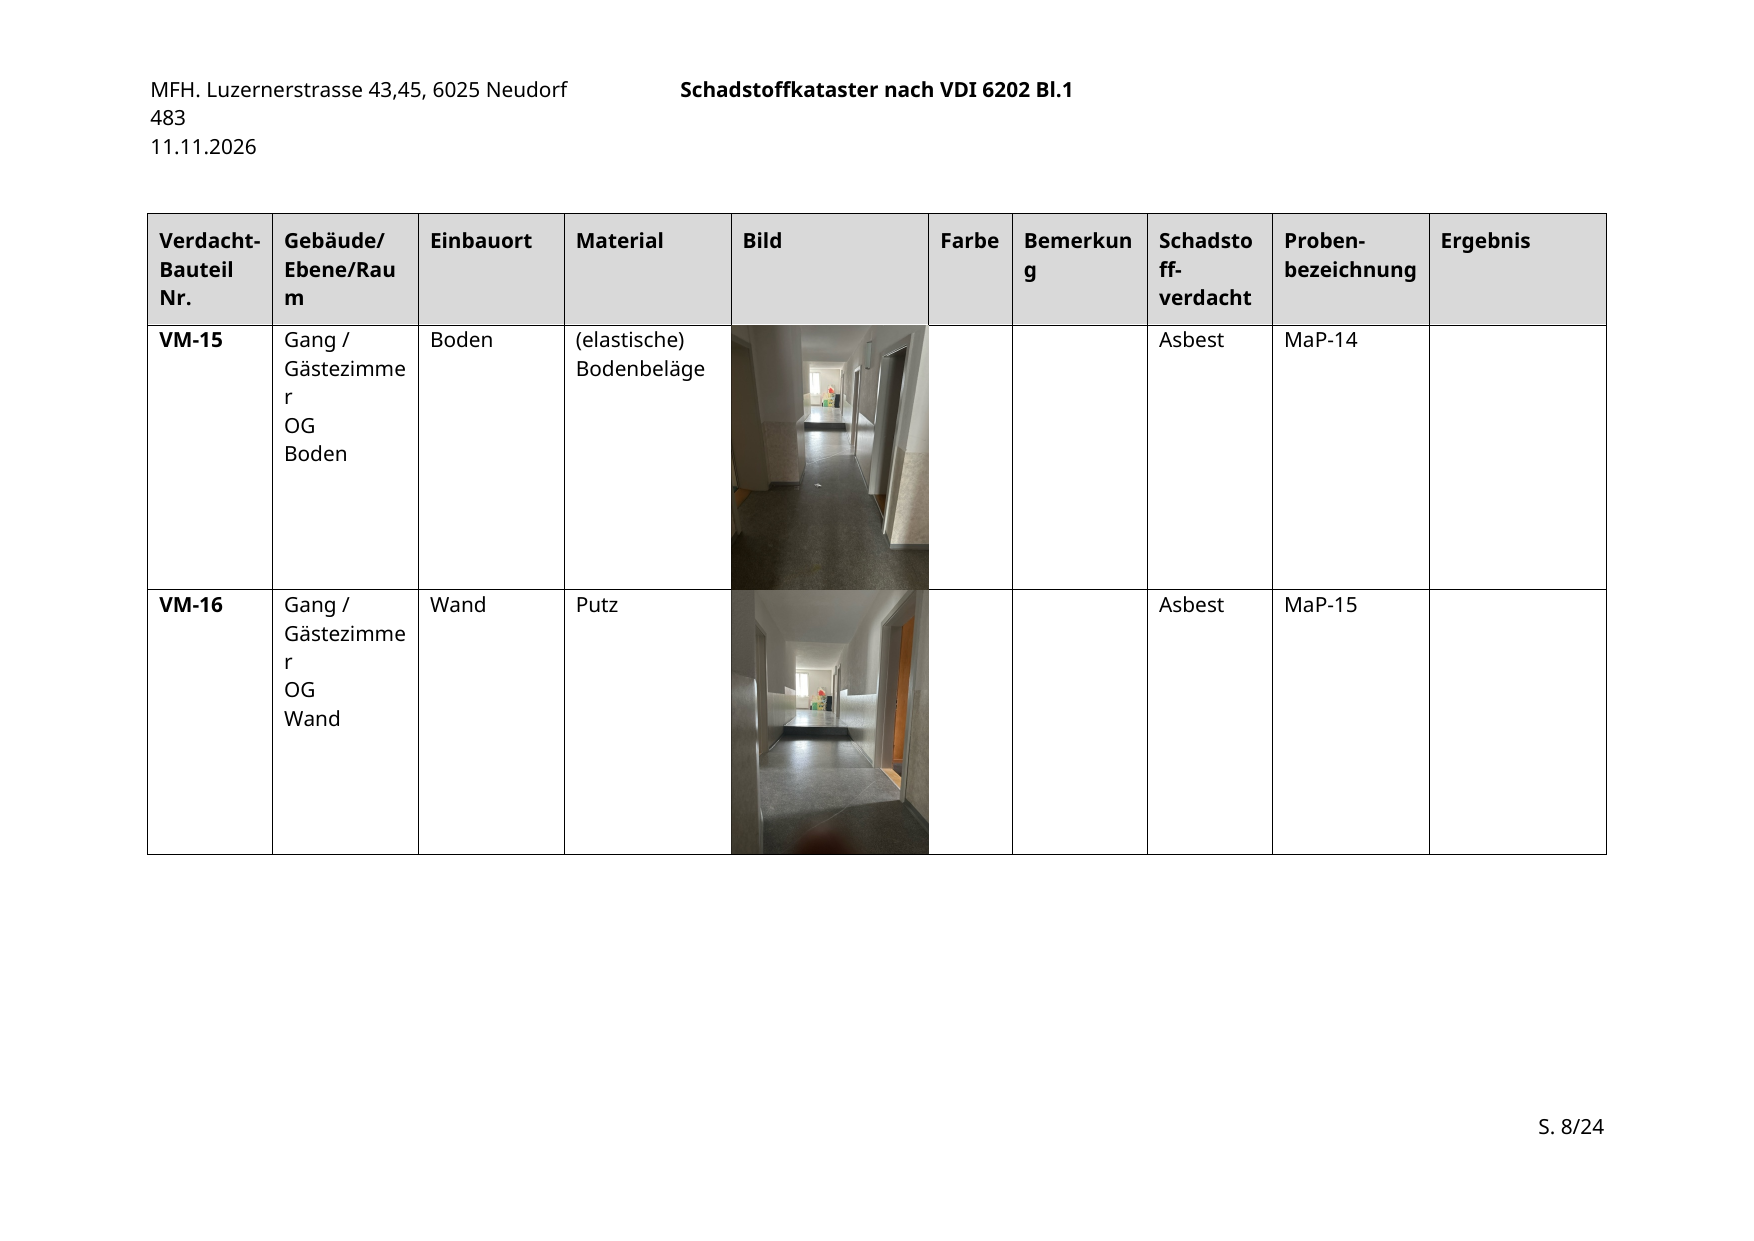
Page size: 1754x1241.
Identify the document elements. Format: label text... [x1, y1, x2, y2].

table_cell [929, 326, 1012, 589]
table_header Proben-bezeichnung [1273, 214, 1429, 324]
table_header Einbauort [419, 214, 564, 324]
table_cell Wand [419, 590, 564, 854]
table_header Material [565, 214, 731, 324]
table_header Schadstoff-verdacht [1148, 214, 1272, 324]
table_cell MaP-15 [1273, 590, 1429, 854]
table_header Gebäude/ Ebene/Raum [273, 214, 418, 324]
table_cell [1013, 590, 1147, 854]
table_cell (elastische) Bodenbeläge [565, 326, 731, 589]
table_cell Asbest [1148, 326, 1272, 589]
table_cell VM-16 [148, 590, 272, 854]
table_cell [929, 590, 1012, 854]
table_header Bemerkung [1013, 214, 1147, 324]
picture [731, 325, 929, 854]
table_header Farbe [929, 214, 1012, 324]
table_cell Asbest [1148, 590, 1272, 854]
table_cell Putz [565, 590, 731, 854]
table_cell Gang / Gästezimmer OG Boden [273, 326, 418, 589]
table_cell [1430, 590, 1606, 854]
table_cell [1013, 326, 1147, 589]
table_header Verdacht-Bauteil Nr. [148, 214, 272, 324]
table_cell Gang / Gästezimmer OG Wand [273, 590, 418, 854]
table_header Bild [732, 214, 928, 324]
table_cell Boden [419, 326, 564, 589]
table_header Ergebnis [1430, 214, 1606, 324]
table_cell [1430, 326, 1606, 589]
table_cell VM-15 [148, 326, 272, 589]
table_cell MaP-14 [1273, 326, 1429, 589]
